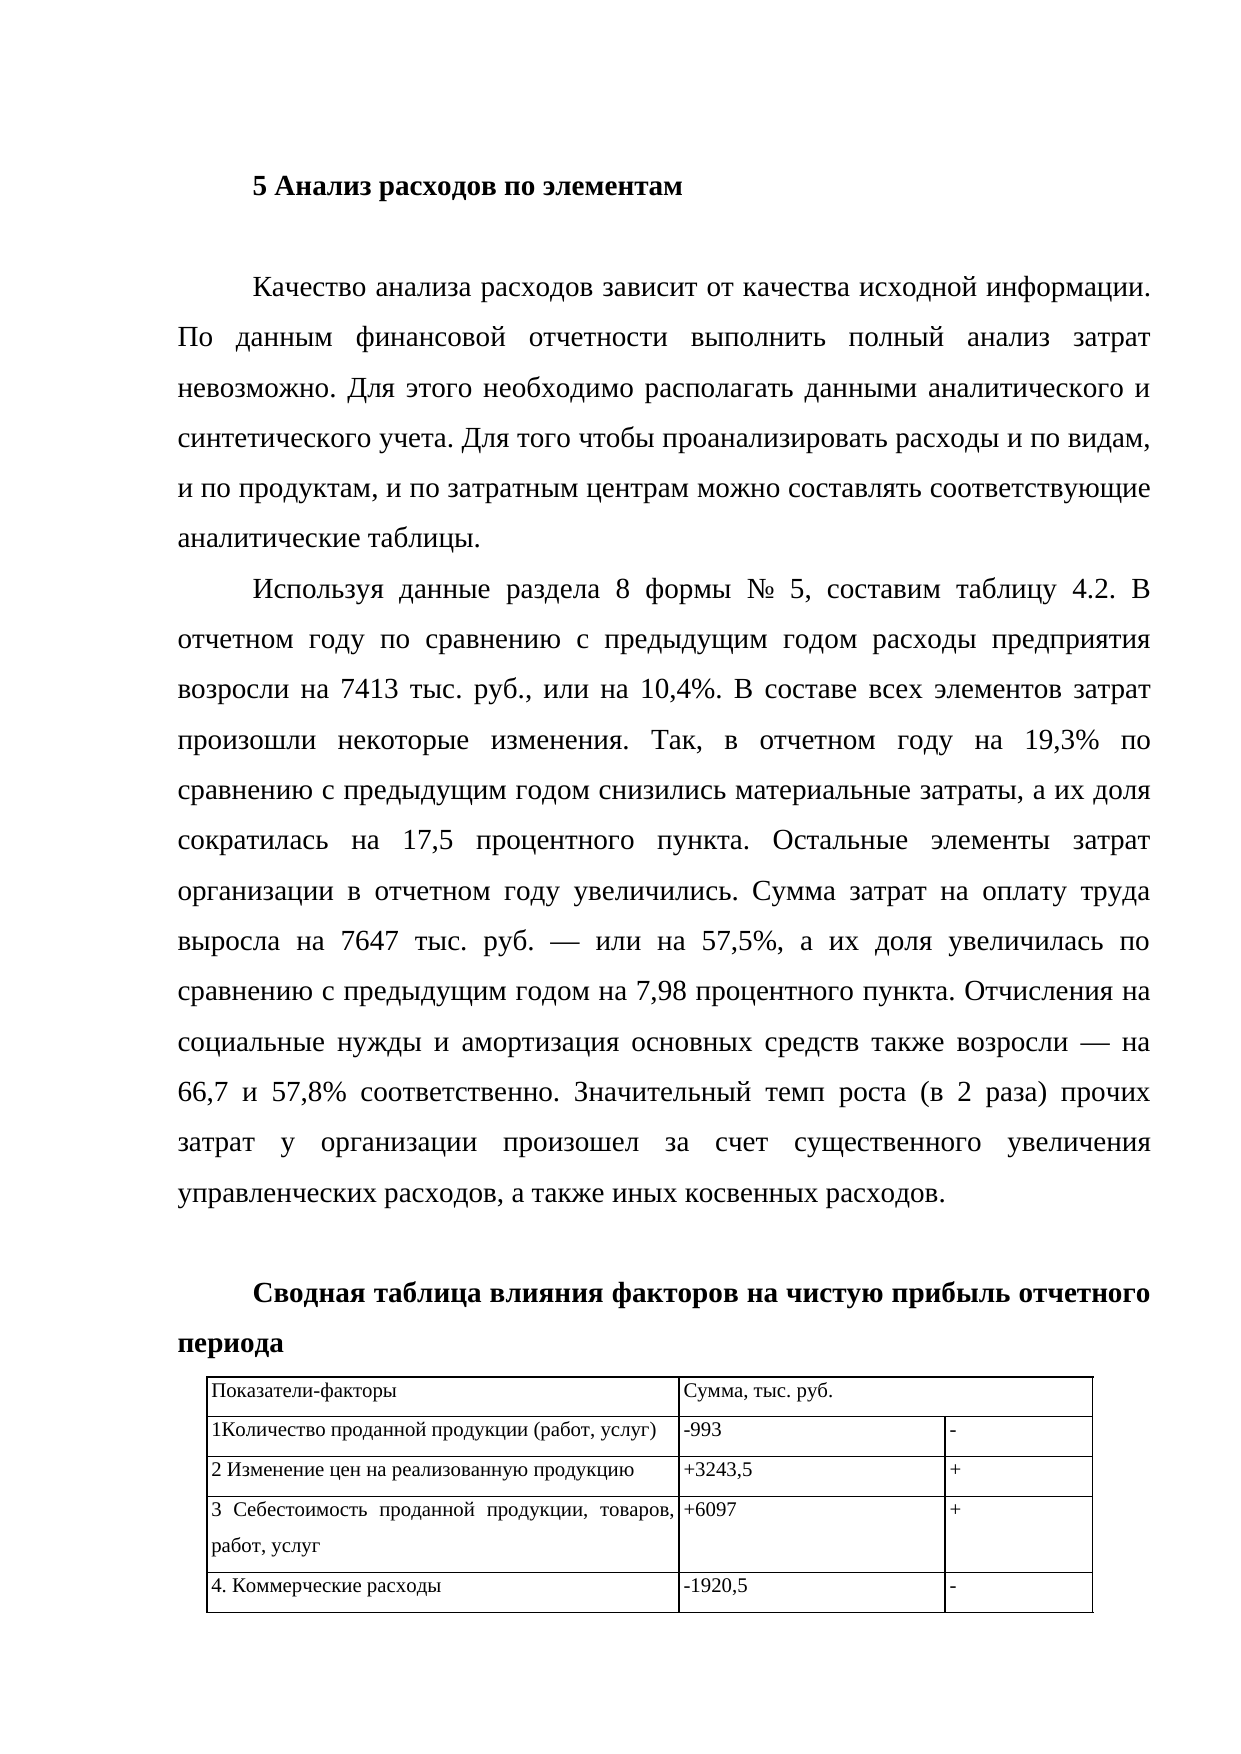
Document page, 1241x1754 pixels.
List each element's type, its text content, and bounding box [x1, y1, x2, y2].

table_cell 4. Коммерческие расходы [208, 1573, 678, 1611]
table_header Показатели-факторы [208, 1378, 678, 1416]
table_cell 3 Себестоимость проданной продукции, товаров, работ, услуг [208, 1497, 678, 1572]
text Сводная таблица влияния факторов на чистую прибыль отчетного периода [177, 1275, 1152, 1359]
table_header Сумма, тыс. руб. [680, 1378, 1092, 1416]
table_cell + [946, 1497, 1092, 1572]
text Используя данные раздела 8 формы № 5, составим таблицу 4.2. В отчетном году по сравнению с предыдущим годом расходы предприятия возросли на 7413 тыс. руб., или на 10,4%. В составе всех элементов затрат произошли некоторые изменения. Так, в отчетном году на 19,3% по сравнению с предыдущим годом снизились материальные затраты, а их доля сократилась на 17,5 процентного пункта. Остальные элементы затрат организации в отчетном году увеличились. Сумма затрат на оплату труда выросла на 7647 тыс. руб. — или на 57,5%, а их доля увеличилась по сравнению с предыдущим годом на 7,98 процентного пункта. Отчисления на социальные нужды и амортизация основных средств также возросли — на 66,7 и 57,8% соответственно. Значительный темп роста (в 2 раза) прочих затрат у организации произошел за счет существенного увеличения управленческих расходов, а также иных косвенных расходов. [177, 571, 1152, 1208]
text 5 Анализ расходов по элементам [177, 168, 1152, 202]
table_cell - [946, 1573, 1092, 1611]
table_cell -1920,5 [680, 1573, 944, 1611]
table_cell 2 Изменение цен на реализованную продукцию [208, 1457, 678, 1496]
table_cell +3243,5 [680, 1457, 944, 1496]
table_cell - [946, 1417, 1092, 1456]
text Качество анализа расходов зависит от качества исходной информации. По данным финансовой отчетности выполнить полный анализ затрат невозможно. Для этого необходимо располагать данными аналитического и синтетического учета. Для того чтобы проанализировать расходы и по видам, и по продуктам, и по затратным центрам можно составлять соответствующие аналитические таблицы. [177, 269, 1152, 554]
table_cell +6097 [680, 1497, 944, 1572]
table_cell -993 [680, 1417, 944, 1456]
table_cell 1Количество проданной продукции (работ, услуг) [208, 1417, 678, 1456]
table_cell + [946, 1457, 1092, 1496]
